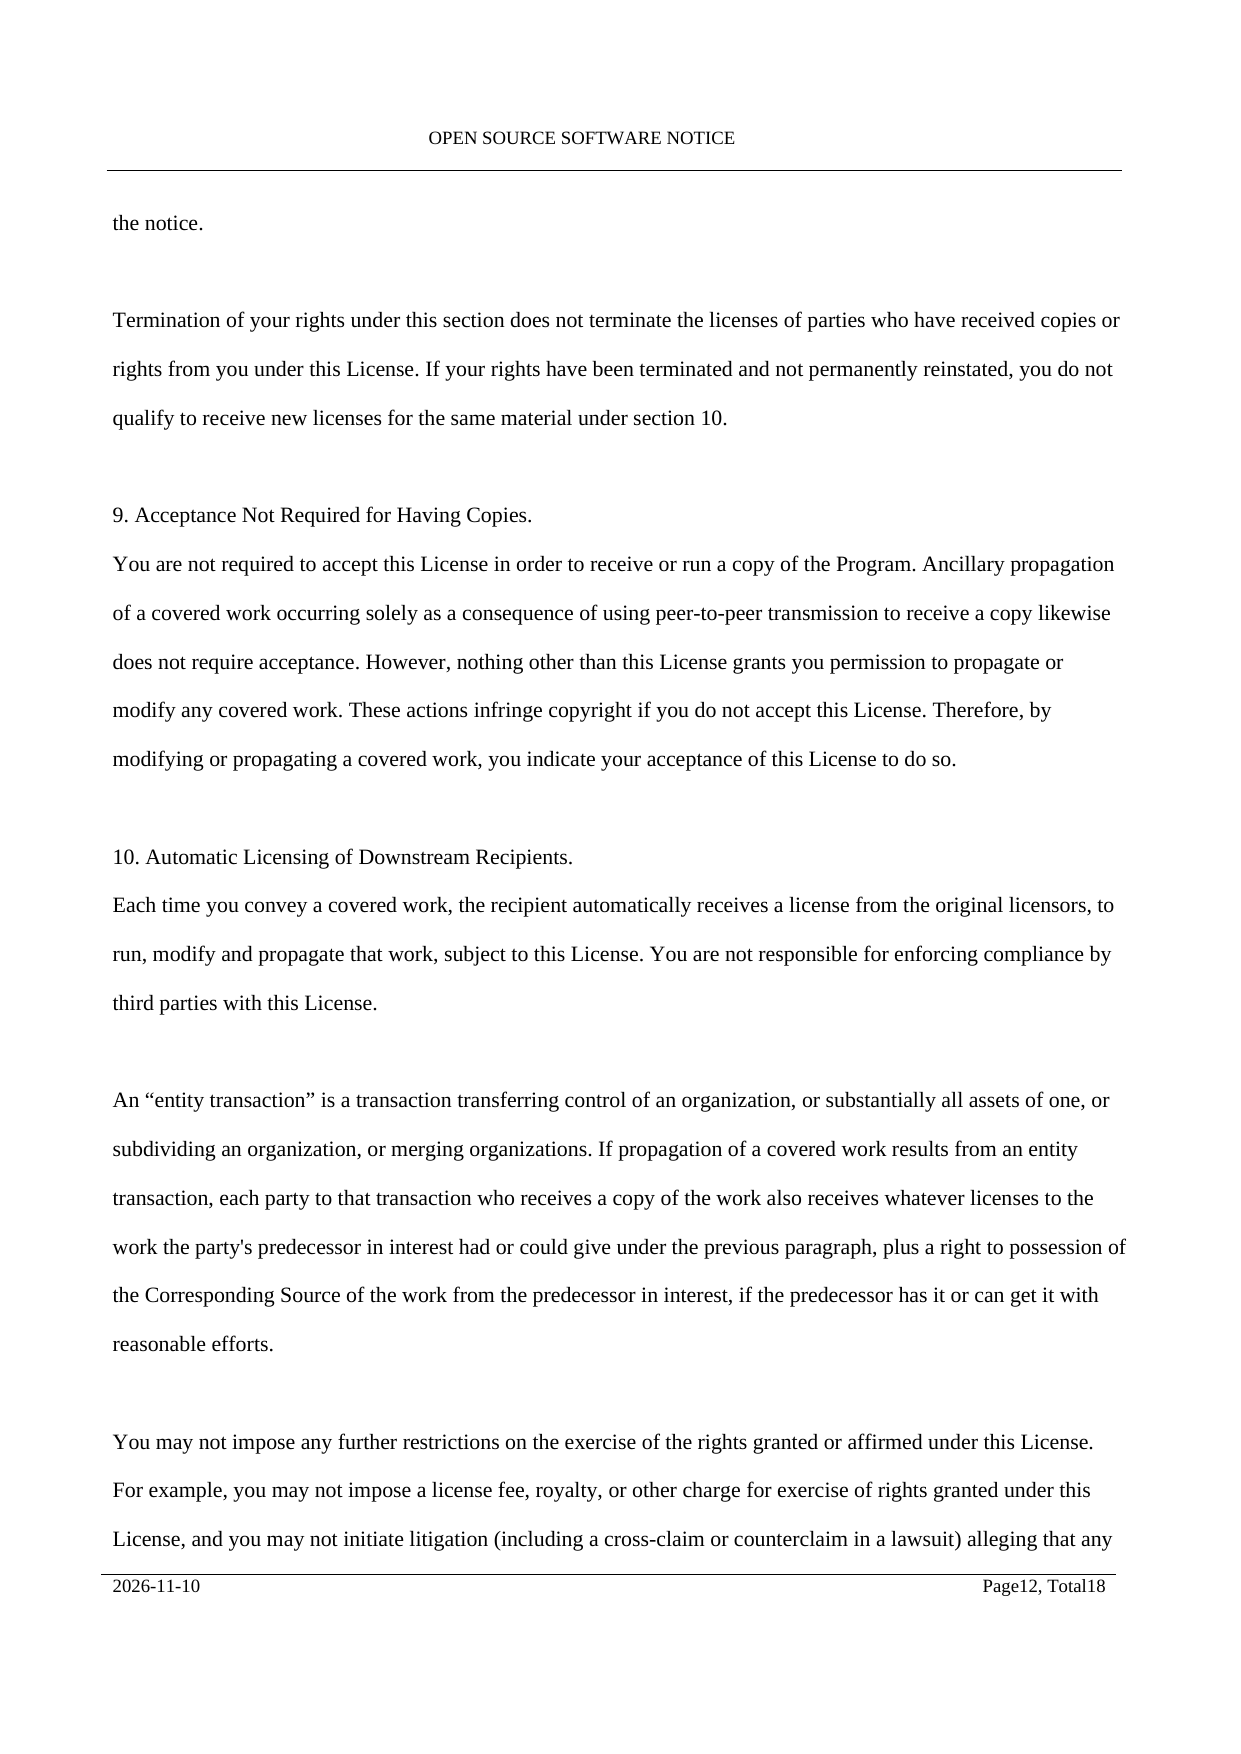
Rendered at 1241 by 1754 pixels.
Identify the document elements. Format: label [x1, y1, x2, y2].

text [112, 206, 1128, 1555]
